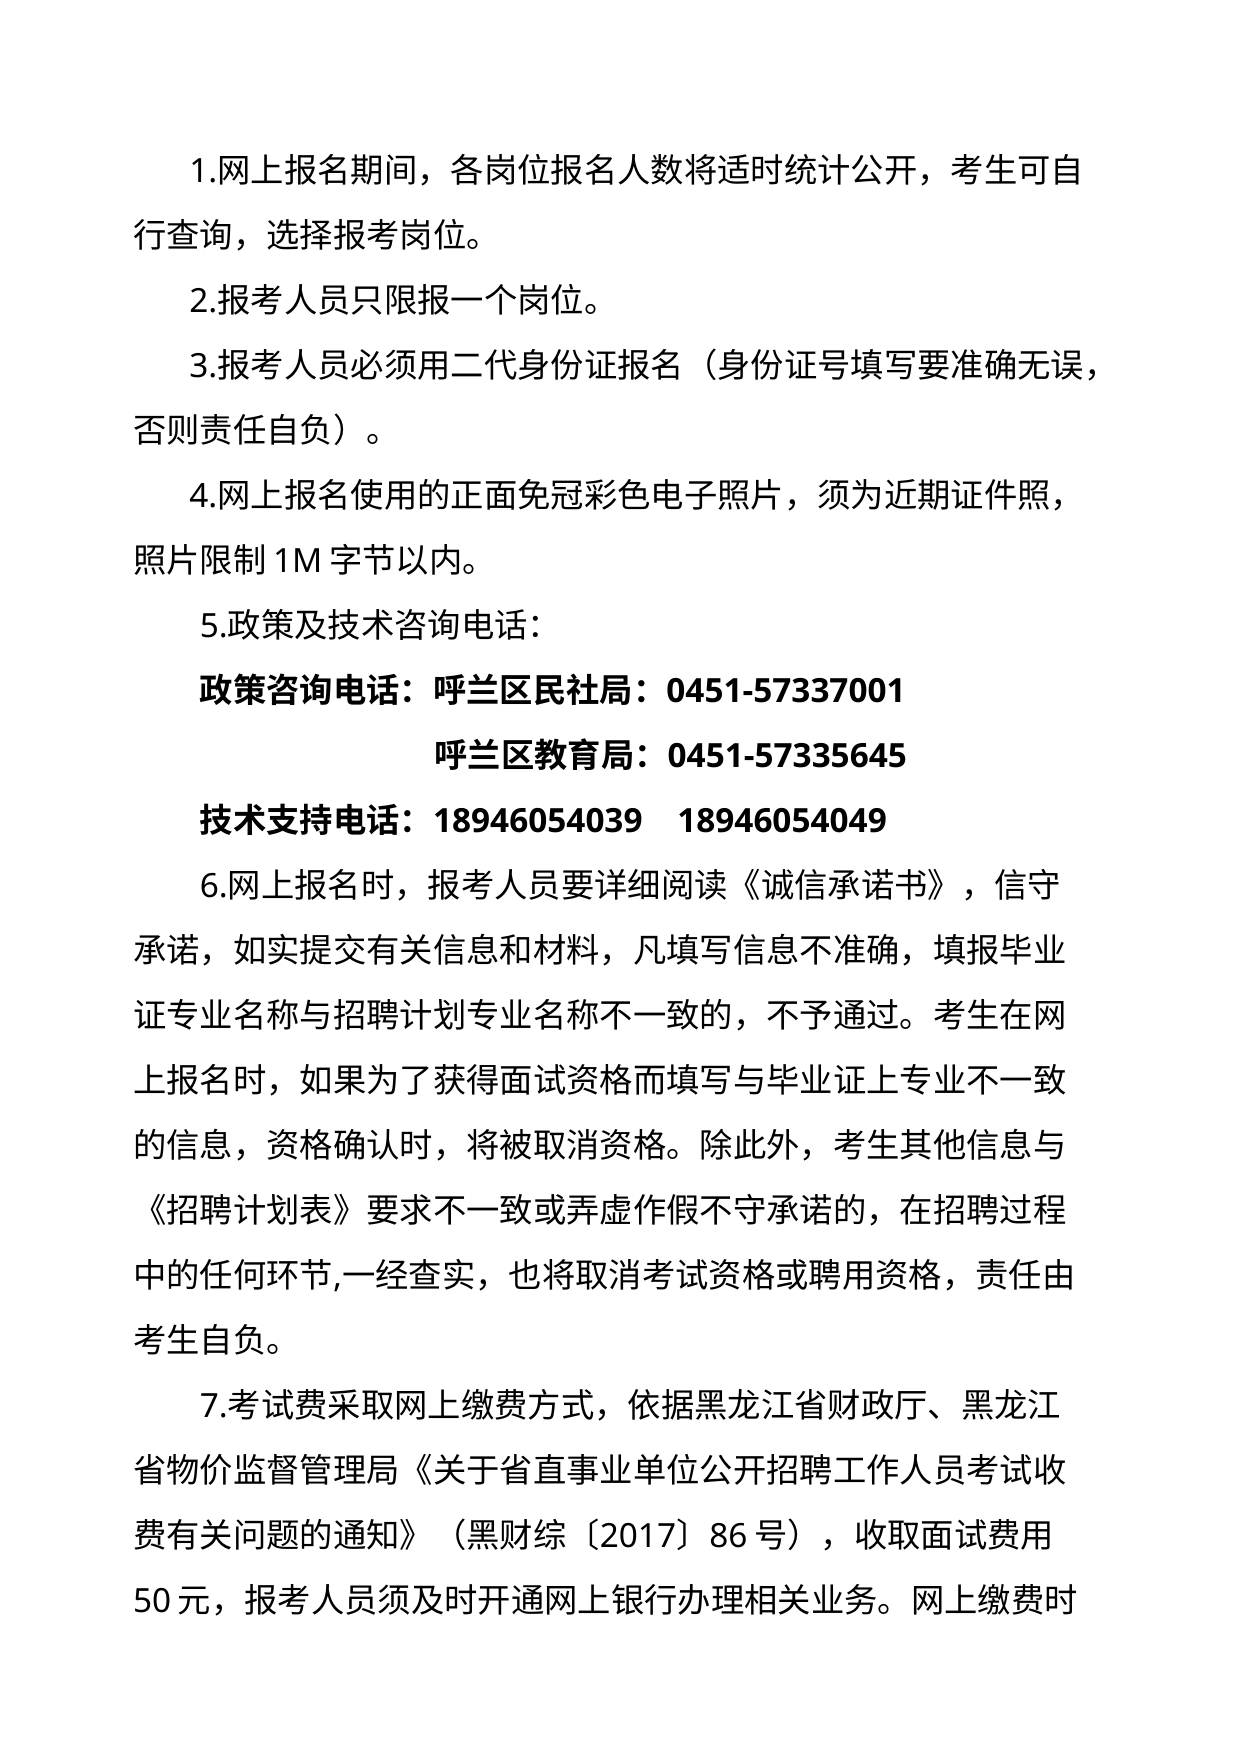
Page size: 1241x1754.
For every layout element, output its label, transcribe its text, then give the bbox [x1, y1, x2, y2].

text 2.报考人员只限报一个岗位。 [133, 265, 1093, 330]
text 1.网上报名期间，各岗位报名人数将适时统计公开，考生可自行查询，选择报考岗位。 [133, 135, 1093, 265]
text 呼兰区教育局：0451-57335645 [133, 720, 1093, 785]
text 6.网上报名时，报考人员要详细阅读《诚信承诺书》，信守承诺，如实提交有关信息和材料，凡填写信息不准确，填报毕业证专业名称与招聘计划专业名称不一致的，不予通过。考生在网上报名时，如果为了获得面试资格而填写与毕业证上专业不一致的信息，资格确认时，将被取消资格。除此外，考生其他信息与《招聘计划表》要求不一致或弄虚作假不守承诺的，在招聘过程中的任何环节,一经查实，也将取消考试资格或聘用资格，责任由考生自负。 [133, 850, 1093, 1370]
text 4.网上报名使用的正面免冠彩色电子照片，须为近期证件照，照片限制1M字节以内。 [133, 460, 1093, 590]
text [133, 1370, 1093, 1630]
text 3.报考人员必须用二代身份证报名（身份证号填写要准确无误，否则责任自负）。 [133, 330, 1093, 460]
text 技术支持电话：18946054039 18946054049 [133, 785, 1093, 850]
text 5.政策及技术咨询电话： [133, 590, 1093, 655]
text 政策咨询电话：呼兰区民社局：0451-57337001 [133, 655, 1093, 720]
